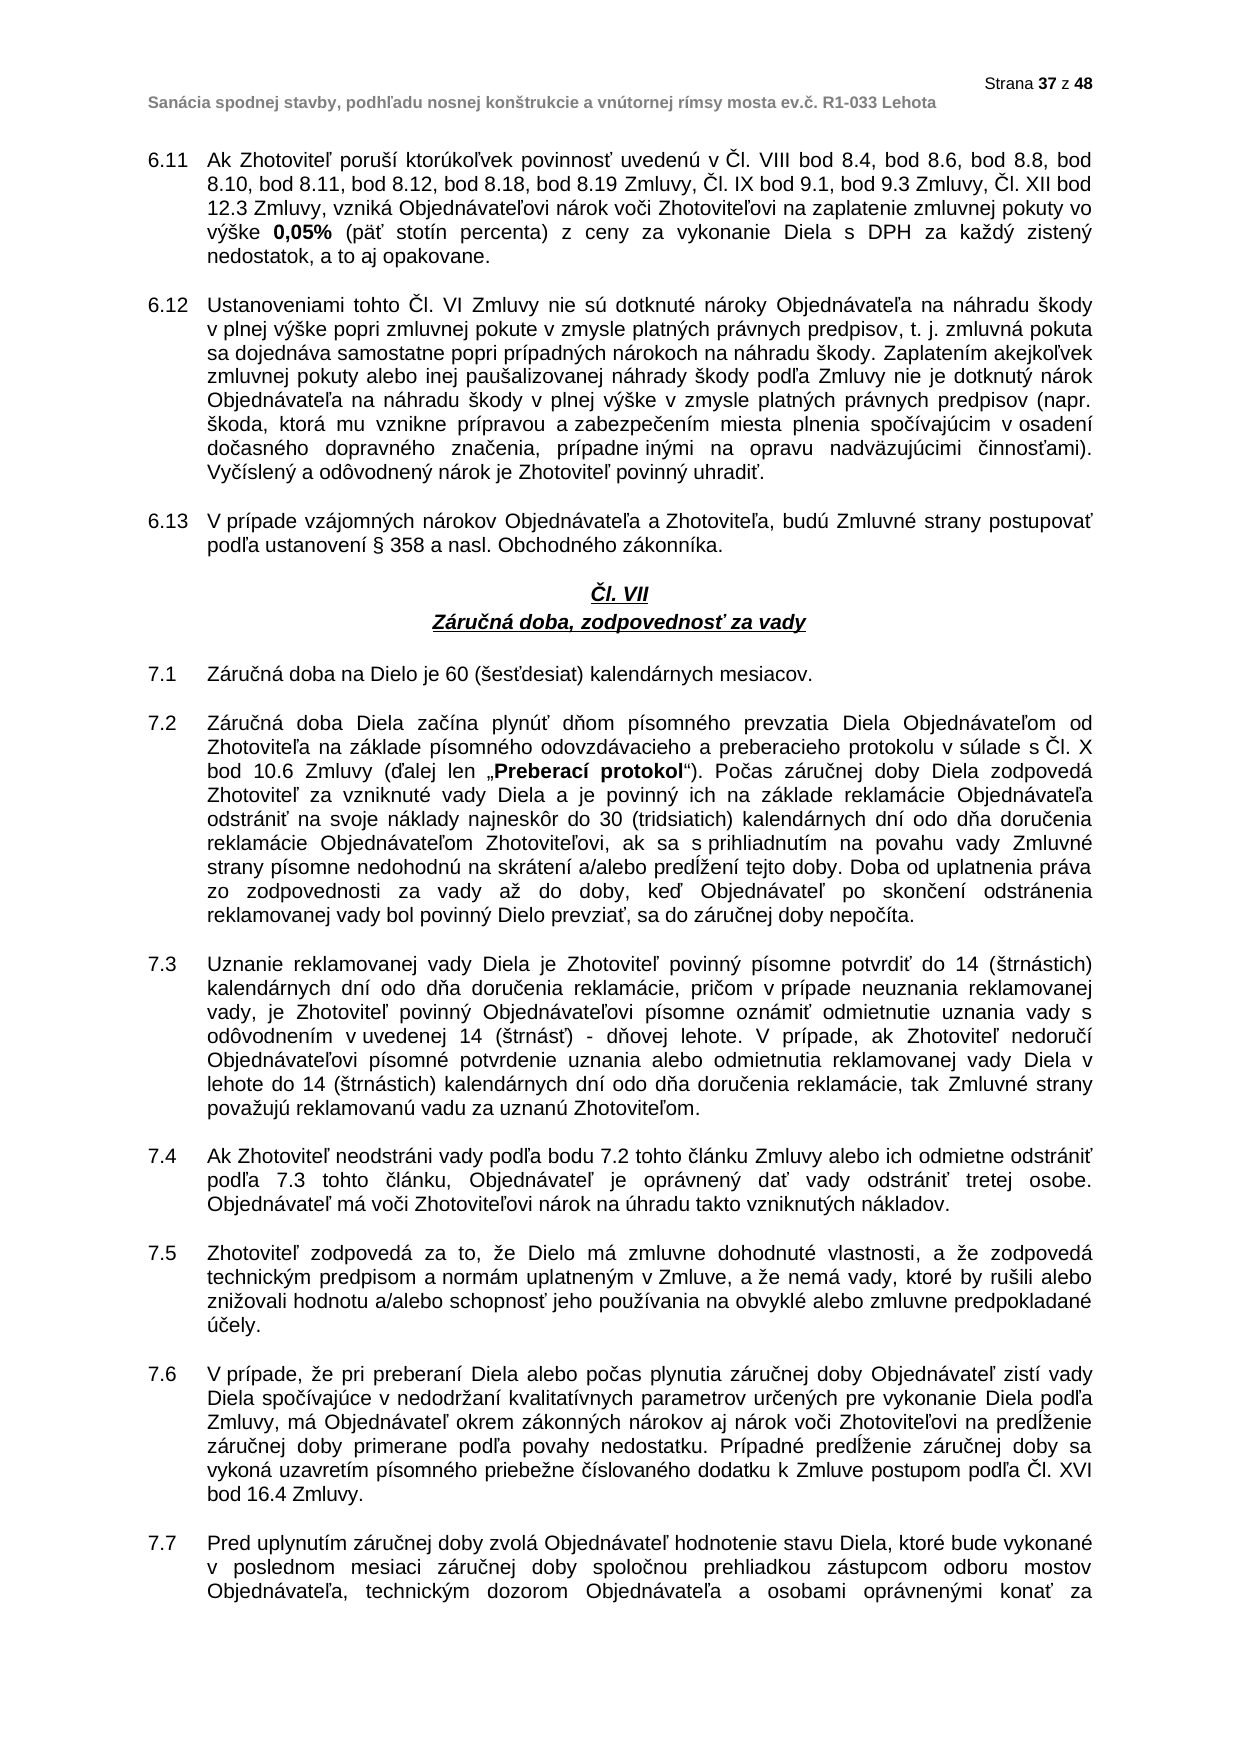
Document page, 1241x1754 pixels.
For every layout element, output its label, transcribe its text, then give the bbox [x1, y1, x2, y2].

list Ak Zhotoviteľ neodstráni vady podľa bodu 7.2 tohto článku Zmluvy alebo ich odmietne odstrániť podľa 7.3 tohto článku, Objednávateľ je oprávnený dať vady odstrániť tretej osobe. Objednávateľ má voči Zhotoviteľovi nárok na úhradu takto vzniknutých nákladov. [148, 1144, 1093, 1216]
list Ustanoveniami tohto Čl. VI Zmluvy nie sú dotknuté nároky Objednávateľa na náhradu škody v plnej výške popri zmluvnej pokute v zmysle platných právnych predpisov, t. j. zmluvná pokuta sa dojednáva samostatne popri prípadných nárokoch na náhradu škody. Zaplatením akejkoľvek zmluvnej pokuty alebo inej paušalizovanej náhrady škody podľa Zmluvy nie je dotknutý nárok Objednávateľa na náhradu škody v plnej výške v zmysle platných právnych predpisov (napr. škoda, ktorá mu vznikne prípravou a zabezpečením miesta plnenia spočívajúcim v osadení dočasného dopravného značenia, prípadne inými na opravu nadväzujúcimi činnosťami). Vyčíslený a odôvodnený nárok je Zhotoviteľ povinný uhradiť. [148, 292, 1093, 484]
list Záručná doba na Dielo je 60 (šesťdesiat) kalendárnych mesiacov. [148, 662, 1093, 686]
list Záručná doba Diela začína plynúť dňom písomného prevzatia Diela Objednávateľom od Zhotoviteľa na základe písomného odovzdávacieho a preberacieho protokolu v súlade s Čl. X bod 10.6 Zmluvy (ďalej len „Preberací protokol“). Počas záručnej doby Diela zodpovedá Zhotoviteľ za vzniknuté vady Diela a je povinný ich na základe reklamácie Objednávateľa odstrániť na svoje náklady najneskôr do 30 (tridsiatich) kalendárnych dní odo dňa doručenia reklamácie Objednávateľom Zhotoviteľovi, ak sa s prihliadnutím na povahu vady Zmluvné strany písomne nedohodnú na skrátení a/alebo predĺžení tejto doby. Doba od uplatnenia práva zo zodpovednosti za vady až do doby, keď Objednávateľ po skončení odstránenia reklamovanej vady bol povinný Dielo prevziať, sa do záručnej doby nepočíta. [148, 711, 1093, 927]
list Uznanie reklamovanej vady Diela je Zhotoviteľ povinný písomne potvrdiť do 14 (štrnástich) kalendárnych dní odo dňa doručenia reklamácie, pričom v prípade neuznania reklamovanej vady, je Zhotoviteľ povinný Objednávateľovi písomne oznámiť odmietnutie uznania vady s odôvodnením v uvedenej 14 (štrnásť) - dňovej lehote. V prípade, ak Zhotoviteľ nedoručí Objednávateľovi písomné potvrdenie uznania alebo odmietnutia reklamovanej vady Diela v lehote do 14 (štrnástich) kalendárnych dní odo dňa doručenia reklamácie, tak Zmluvné strany považujú reklamovanú vadu za uznanú Zhotoviteľom. [148, 952, 1093, 1119]
list V prípade, že pri preberaní Diela alebo počas plynutia záručnej doby Objednávateľ zistí vady Diela spočívajúce v nedodržaní kvalitatívnych parametrov určených pre vykonanie Diela podľa Zmluvy, má Objednávateľ okrem zákonných nárokov aj nárok voči Zhotoviteľovi na predĺženie záručnej doby primerane podľa povahy nedostatku. Prípadné predĺženie záručnej doby sa vykoná uzavretím písomného priebežne číslovaného dodatku k Zmluve postupom podľa Čl. XVI bod 16.4 Zmluvy. [148, 1362, 1093, 1506]
text Čl. VII [148, 582, 1093, 606]
list Ak Zhotoviteľ poruší ktorúkoľvek povinnosť uvedenú v Čl. VIII bod 8.4, bod 8.6, bod 8.8, bod 8.10, bod 8.11, bod 8.12, bod 8.18, bod 8.19 Zmluvy, Čl. IX bod 9.1, bod 9.3 Zmluvy, Čl. XII bod 12.3 Zmluvy, vzniká Objednávateľovi nárok voči Zhotoviteľovi na zaplatenie zmluvnej pokuty vo výške 0,05% (päť stotín percenta) z ceny za vykonanie Diela s DPH za každý zistený nedostatok, a to aj opakovane. [148, 148, 1093, 267]
list Zhotoviteľ zodpovedá za to, že Dielo má zmluvne dohodnuté vlastnosti, a že zodpovedá technickým predpisom a normám uplatneným v Zmluve, a že nemá vady, ktoré by rušili alebo znižovali hodnotu a/alebo schopnosť jeho používania na obvyklé alebo zmluvne predpokladané účely. [148, 1241, 1093, 1337]
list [148, 1531, 1093, 1603]
list V prípade vzájomných nárokov Objednávateľa a Zhotoviteľa, budú Zmluvné strany postupovať podľa ustanovení § 358 a nasl. Obchodného zákonníka. [148, 509, 1093, 557]
text Záručná doba, zodpovednosť za vady [148, 609, 1093, 633]
